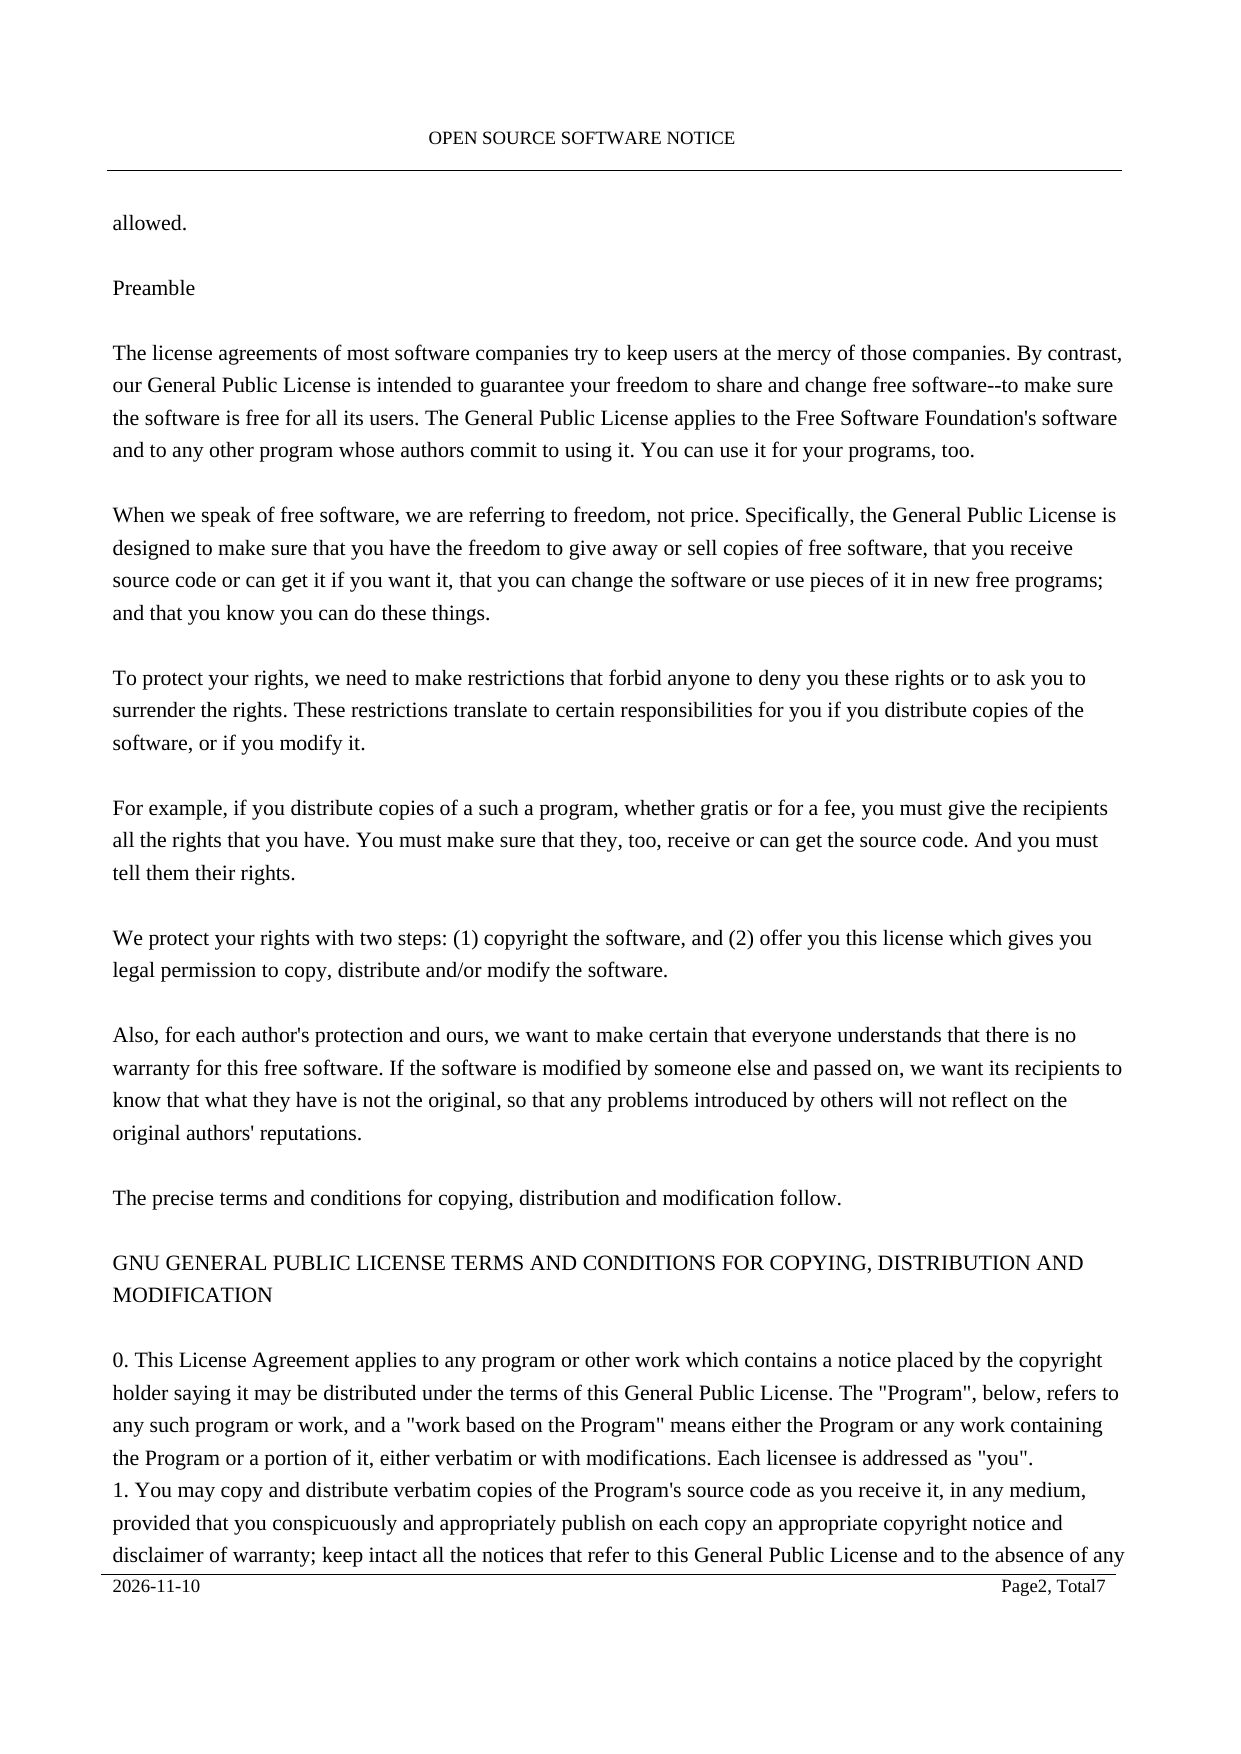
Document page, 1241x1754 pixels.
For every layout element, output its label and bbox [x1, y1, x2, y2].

text [112, 206, 1128, 1571]
